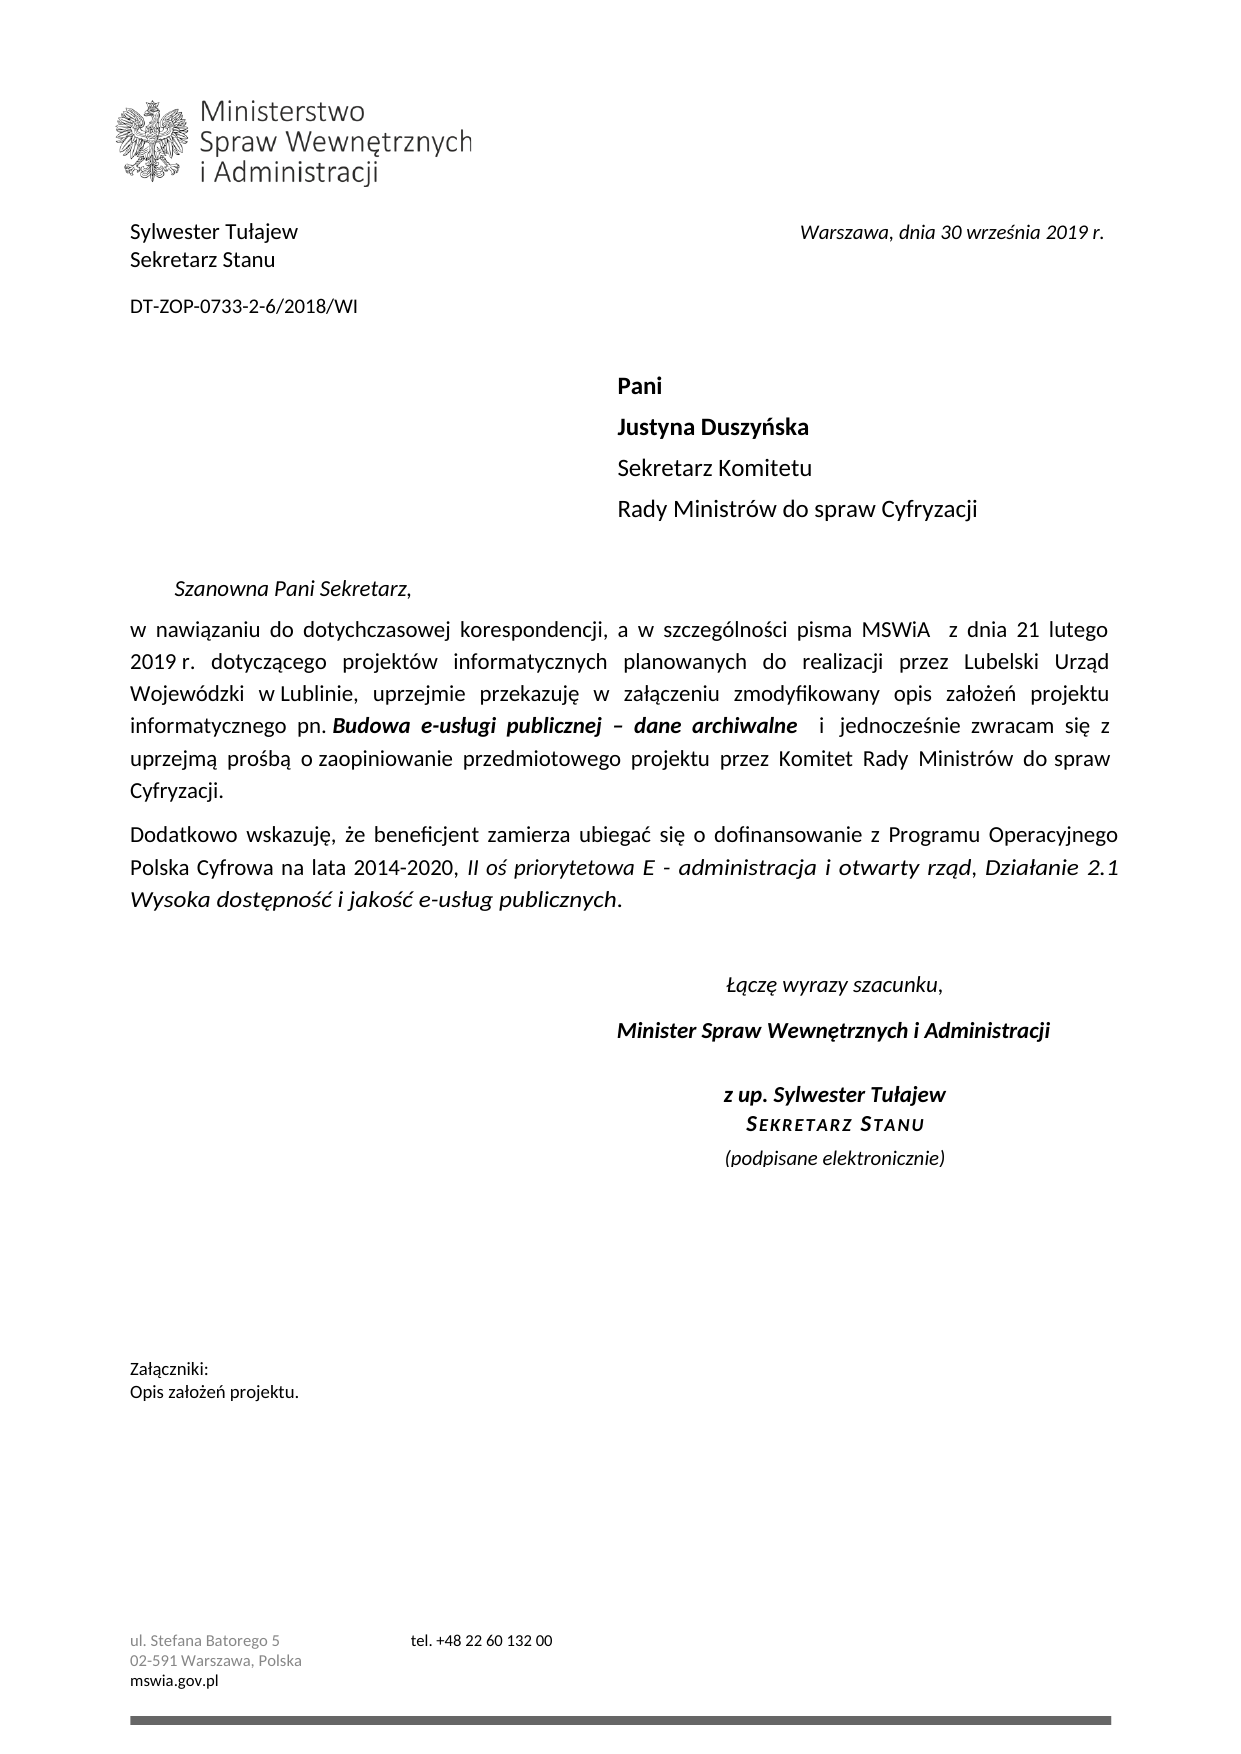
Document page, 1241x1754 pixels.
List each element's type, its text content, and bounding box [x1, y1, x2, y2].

text Szanowna Pani Sekretarz, [130, 574, 1110, 602]
text Rady Ministrów do spraw Cyfryzacji [130, 493, 1110, 523]
picture [115, 100, 472, 187]
text Justyna Duszyńska [130, 411, 1110, 442]
text Opis założeń projektu. [130, 1380, 1110, 1403]
picture [0, 1716, 1241, 1754]
text Sekretarz Komitetu [130, 452, 1110, 482]
text Sylwester Tułajew Warszawa, dnia 30 września 2019 r. Sekretarz Stanu [115, 100, 1110, 273]
text w nawiązaniu do dotychczasowej korespondencji, a w szczególności pisma MSWiA z dnia 21 lutego 2019 r. dotyczącego projektów informatycznych planowanych do realizacji przez Lubelski Urząd Wojewódzki w Lublinie, uprzejmie przekazuję w załączeniu zmodyfikowany opis założeń projektu informatycznego pn. Budowa e-usługi publicznej – dane archiwalne i jednocześnie zwracam się z uprzejmą prośbą o zaopiniowanie przedmiotowego projektu przez Komitet Rady Ministrów do spraw Cyfryzacji. [130, 615, 1110, 804]
text Pani [130, 370, 1110, 401]
text DT-ZOP-0733-2-6/2018/WI [130, 294, 1110, 319]
text Załączniki: [130, 1357, 1110, 1380]
text Dodatkowo wskazuję, że beneficjent zamierza ubiegać się o dofinansowanie z Programu Operacyjnego Polska Cyfrowa na lata 2014-2020, II oś priorytetowa E - administracja i otwarty rząd, Działanie 2.1 Wysoka dostępność i jakość e-usług publicznych. [130, 821, 1119, 913]
